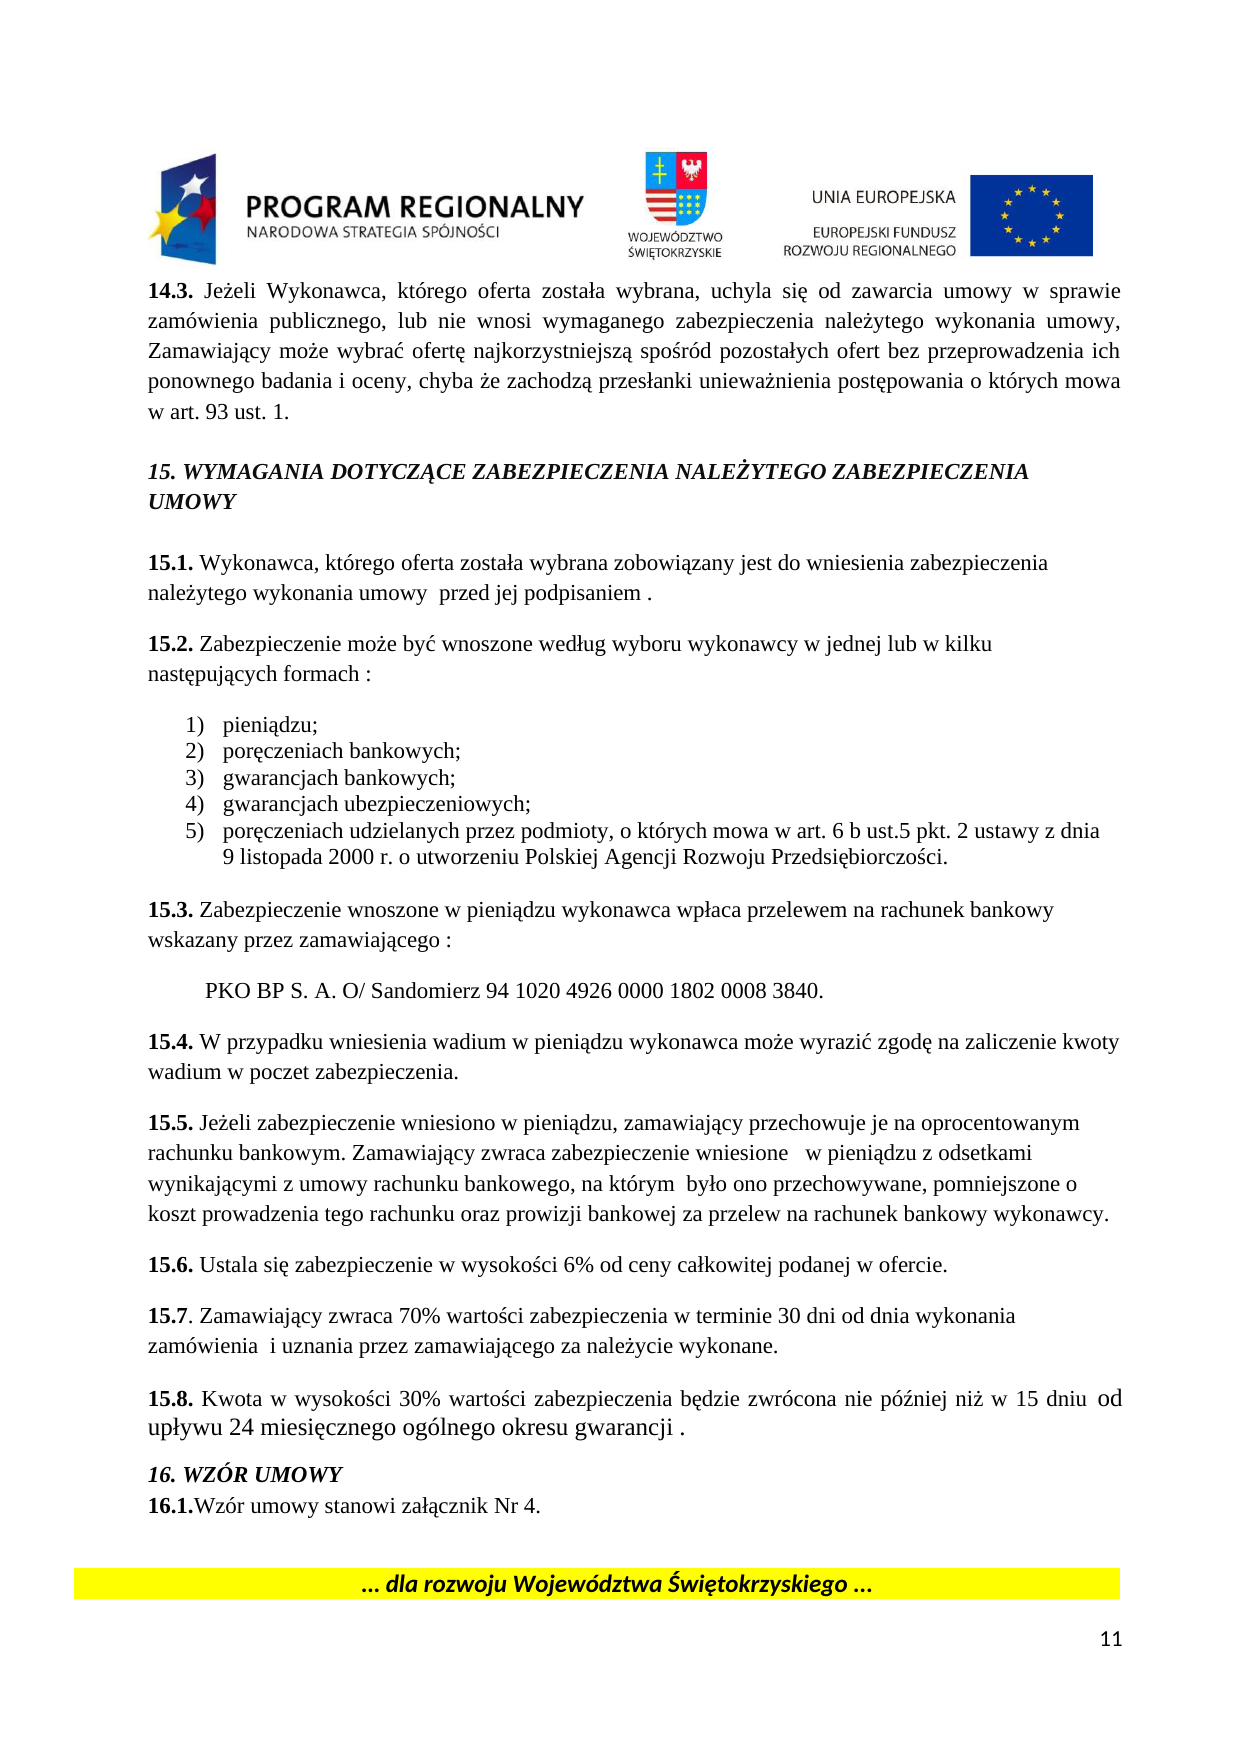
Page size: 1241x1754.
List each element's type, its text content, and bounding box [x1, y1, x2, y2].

text 16. WZÓR UMOWY [148, 1462, 1122, 1488]
text 15.5. Jeżeli zabezpieczenie wniesiono w pieniądzu, zamawiający przechowuje je na oprocentowanym rachunku bankowym. Zamawiający zwraca zabezpieczenie wniesione w pieniądzu z odsetkami wynikającymi z umowy rachunku bankowego, na którym było ono przechowywane, pomniejszone o koszt prowadzenia tego rachunku oraz prowizji bankowej za przelew na rachunek bankowy wykonawcy. [148, 1109, 1122, 1226]
text 15.4. W przypadku wniesienia wadium w pieniądzu wykonawca może wyrazić zgodę na zaliczenie kwoty wadium w poczet zabezpieczenia. [148, 1028, 1122, 1084]
text 15.3. Zabezpieczenie wnoszone w pieniądzu wykonawca wpłaca przelewem na rachunek bankowy wskazany przez zamawiającego : [148, 896, 1122, 952]
text 15.8. Kwota w wysokości 30% wartości zabezpieczenia będzie zwrócona nie później niż w 15 dniu od upływu 24 miesięcznego ogólnego okresu gwarancji . [148, 1383, 1122, 1441]
list poręczeniach bankowych; [185, 738, 1122, 764]
text 15. WYMAGANIA DOTYCZĄCE ZABEZPIECZENIA NALEŻYTEGO ZABEZPIECZENIA [148, 458, 1122, 484]
list gwarancjach bankowych; [185, 764, 1122, 790]
text 15.2. Zabezpieczenie może być wnoszone według wyboru wykonawcy w jednej lub w kilku następujących formach : [148, 630, 1122, 687]
text 14.3. Jeżeli Wykonawca, którego oferta została wybrana, uchyla się od zawarcia umowy w sprawie zamówienia publicznego, lub nie wnosi wymaganego zabezpieczenia należytego wykonania umowy, Zamawiający może wybrać ofertę najkorzystniejszą spośród pozostałych ofert bez przeprowadzenia ich ponownego badania i oceny, chyba że zachodzą przesłanki unieważnienia postępowania o których mowa w art. 93 ust. 1. [148, 277, 1122, 424]
text 15.1. Wykonawca, którego oferta została wybrana zobowiązany jest do wniesienia zabezpieczenia należytego wykonania umowy przed jej podpisaniem . [148, 549, 1122, 605]
text PKO BP S. A. O/ Sandomierz 94 1020 4926 0000 1802 0008 3840. [148, 977, 1122, 1003]
list pieniądzu; [185, 711, 1122, 738]
list gwarancjach ubezpieczeniowych; [185, 790, 1122, 817]
text UMOWY [148, 488, 1122, 515]
text 15.7. Zamawiający zwraca 70% wartości zabezpieczenia w terminie 30 dni od dnia wykonania zamówienia i uznania przez zamawiającego za należycie wykonane. [148, 1302, 1122, 1358]
text 16.1.Wzór umowy stanowi załącznik Nr 4. [148, 1492, 1122, 1518]
list poręczeniach udzielanych przez podmioty, o których mowa w art. 6 b ust.5 pkt. 2 ustawy z dnia 9 listopada 2000 r. o utworzeniu Polskiej Agencji Rozwoju Przedsiębiorczości. [185, 817, 1122, 869]
text 15.6. Ustala się zabezpieczenie w wysokości 6% od ceny całkowitej podanej w ofercie. [148, 1251, 1122, 1277]
